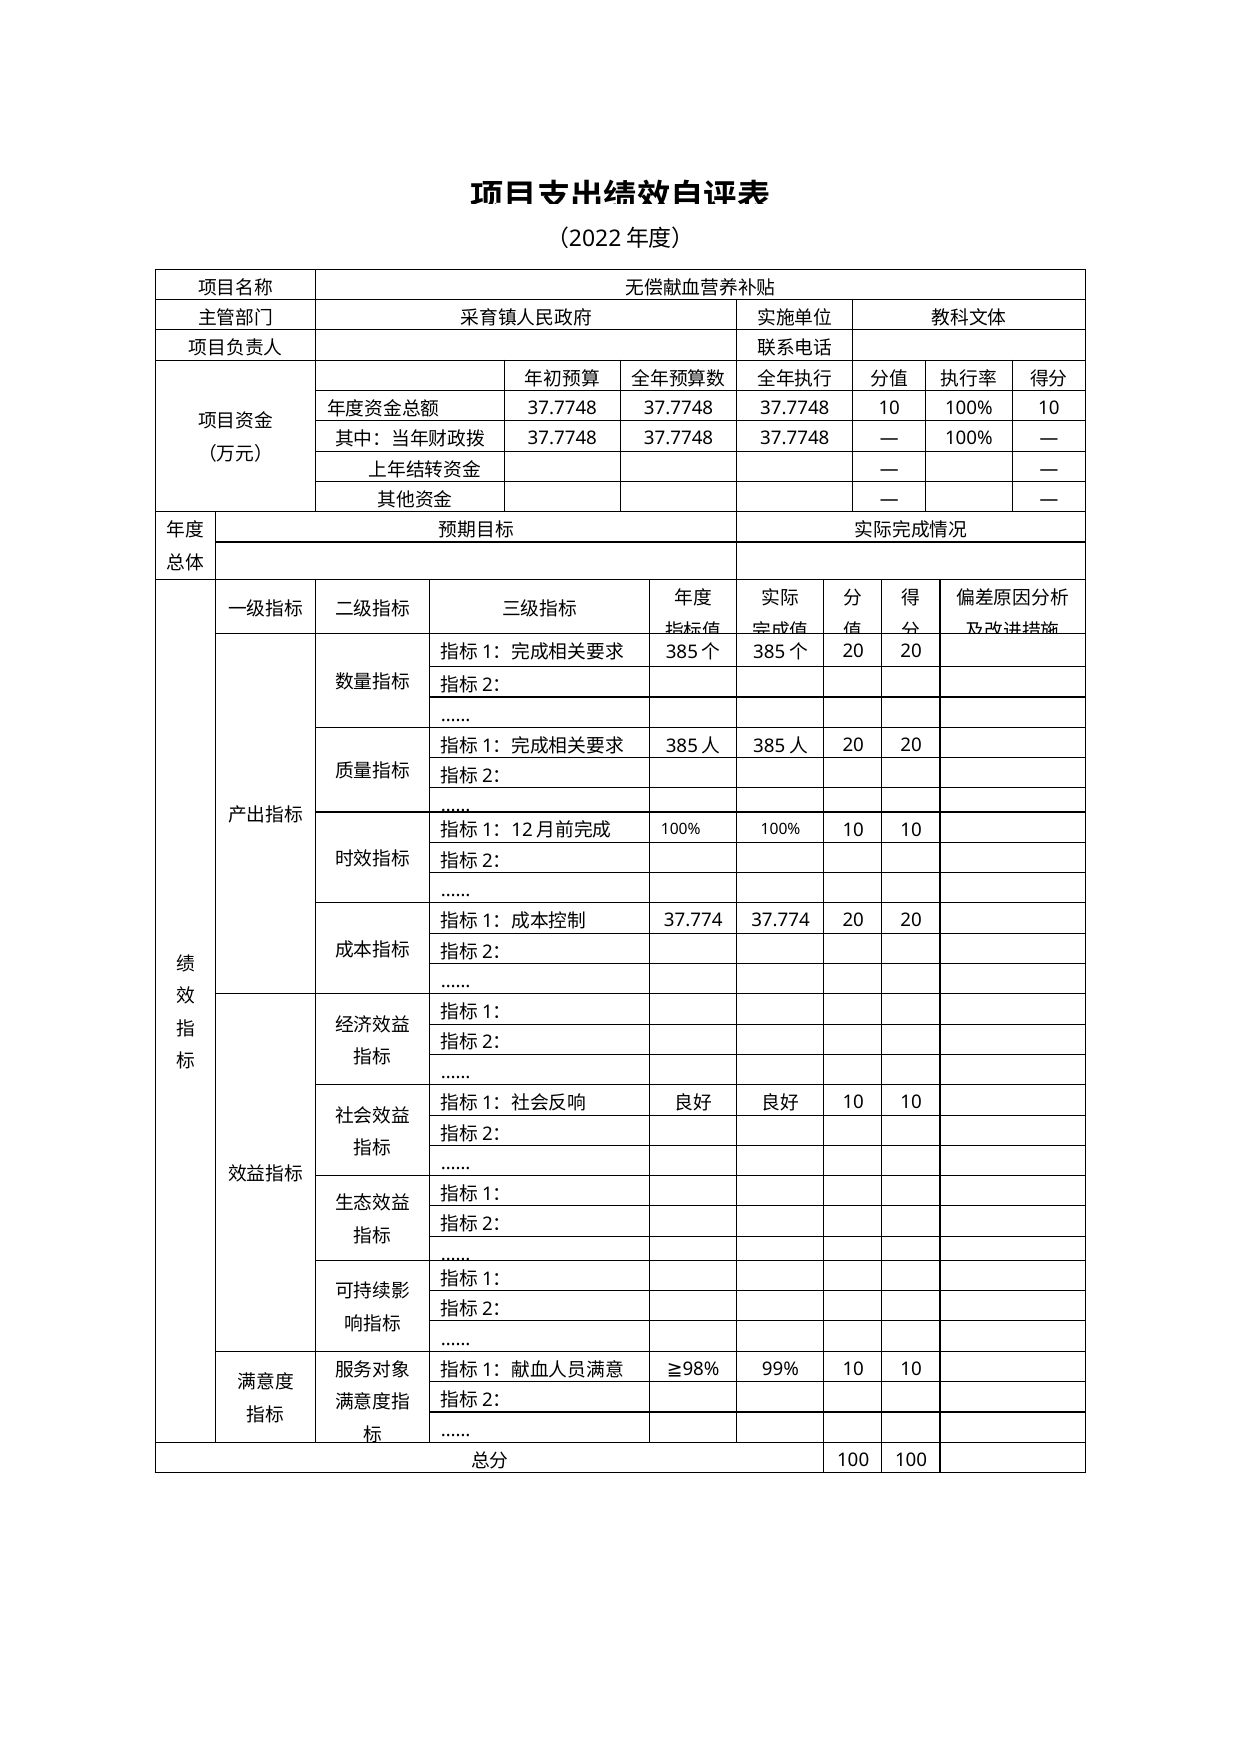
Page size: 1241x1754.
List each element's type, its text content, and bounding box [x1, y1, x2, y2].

table_cell …… [430, 1146, 649, 1175]
table_cell [824, 1382, 881, 1411]
table_cell 年度资金总额 [316, 391, 504, 420]
table_cell [737, 667, 823, 696]
table_cell 总分 [156, 1443, 823, 1472]
table_cell [882, 1206, 939, 1236]
table_cell [737, 1146, 823, 1175]
table_cell [941, 728, 1085, 757]
table_cell [650, 1237, 736, 1260]
table_cell [882, 667, 939, 696]
table_cell [216, 543, 736, 579]
table_cell 实际 完成值 [737, 580, 823, 633]
table_cell [882, 843, 939, 872]
table_cell [737, 1261, 823, 1290]
table_cell [737, 1237, 823, 1260]
table_cell …… [430, 1413, 649, 1442]
table_cell 指标1：12月前完成 [430, 813, 649, 842]
table_cell [737, 1206, 823, 1236]
table_cell [824, 1237, 881, 1260]
table_cell [824, 1413, 881, 1442]
table_cell 20 [882, 903, 939, 933]
table_cell 37.7748 [737, 903, 823, 933]
table_cell 37.7748 [737, 421, 852, 451]
table_cell 37.7748 [621, 421, 736, 451]
table_cell [737, 1291, 823, 1320]
table_cell 385人 [737, 728, 823, 757]
table_cell [824, 758, 881, 787]
table_cell [737, 543, 1085, 579]
table_cell [650, 1176, 736, 1205]
table_cell [882, 758, 939, 787]
table_cell [882, 873, 939, 902]
table_cell 37.7748 [505, 421, 620, 451]
table_cell 预期目标 [216, 512, 736, 541]
table_cell [941, 934, 1085, 963]
table_cell 10 [824, 1352, 881, 1381]
table_cell 指标2： [430, 1206, 649, 1236]
table_cell [941, 1206, 1085, 1236]
table_cell 主管部门 [156, 300, 315, 329]
table_cell 满意度 指标 [216, 1352, 315, 1442]
table_cell 385个单位 [737, 634, 823, 666]
table_cell 社会效益 指标 [316, 1085, 429, 1175]
table_cell [737, 1321, 823, 1351]
table_cell [316, 361, 504, 390]
table_cell [650, 1321, 736, 1351]
table_cell [941, 1443, 1085, 1472]
table_cell 37.7748 [621, 391, 736, 420]
table_cell [505, 452, 620, 481]
table_cell [650, 667, 736, 696]
table_cell 37.7748 [737, 391, 852, 420]
table_cell [650, 698, 736, 727]
table_cell 良好 [737, 1085, 823, 1114]
table_cell [941, 1321, 1085, 1351]
table_cell [882, 1146, 939, 1175]
table_cell [650, 758, 736, 787]
table_cell [853, 330, 1085, 359]
table_cell [650, 1291, 736, 1320]
table_cell [941, 873, 1085, 902]
table_cell 经济效益 指标 [316, 994, 429, 1084]
table_cell [824, 1261, 881, 1290]
table_cell [824, 1055, 881, 1084]
table_cell 37.7748 [505, 391, 620, 420]
table_cell [824, 873, 881, 902]
table_cell [941, 994, 1085, 1023]
table_cell [941, 843, 1085, 872]
table_cell [824, 1206, 881, 1236]
table_cell 上年结转资金 [316, 452, 504, 481]
table_cell [882, 1382, 939, 1411]
table_cell 10 [824, 813, 881, 842]
table_cell [650, 1413, 736, 1442]
table_cell 20 [882, 634, 939, 666]
table_cell [941, 1261, 1085, 1290]
table_cell 项目资金 （万元） [156, 361, 315, 511]
table_cell [737, 994, 823, 1023]
table_cell [824, 1116, 881, 1145]
table_cell [824, 1321, 881, 1351]
table_cell [941, 964, 1085, 993]
table_cell [941, 788, 1085, 811]
table_cell 良好 [650, 1085, 736, 1114]
table_cell 分值 [853, 361, 925, 390]
table_cell [824, 843, 881, 872]
table_cell [650, 964, 736, 993]
table_cell [650, 1146, 736, 1175]
table_cell [926, 482, 1012, 511]
table_cell 指标1：成本控制 [430, 903, 649, 933]
table_cell [737, 1025, 823, 1054]
table_cell [824, 1025, 881, 1054]
table_cell 385个单位 [650, 634, 736, 666]
table_cell 实施单位 [737, 300, 852, 329]
table_cell [737, 934, 823, 963]
table_cell [650, 788, 736, 811]
table_cell [941, 698, 1085, 727]
table_cell 指标2： [430, 1382, 649, 1411]
table_cell 得分 [1013, 361, 1085, 390]
table_cell [882, 934, 939, 963]
table_cell [650, 1382, 736, 1411]
table_cell 指标2： [430, 934, 649, 963]
table_cell 指标1： [430, 994, 649, 1023]
table_cell 10 [882, 1352, 939, 1381]
table_cell [737, 1413, 823, 1442]
table_cell — [853, 452, 925, 481]
table_cell 产出指标 [216, 634, 315, 993]
table_cell [941, 813, 1085, 842]
table_cell [505, 482, 620, 511]
table_cell 一级指标 [216, 580, 315, 633]
table_cell 效益指标 [216, 994, 315, 1351]
table_cell [621, 482, 736, 511]
table_cell 10 [853, 391, 925, 420]
table_cell [824, 788, 881, 811]
table_cell 指标1： [430, 1176, 649, 1205]
table_cell 20 [824, 903, 881, 933]
table_cell 385人 [650, 728, 736, 757]
table_cell [882, 1176, 939, 1205]
table_cell 指标1： [430, 1261, 649, 1290]
table_cell [941, 1413, 1085, 1442]
table_cell [882, 1237, 939, 1260]
table_cell [882, 1025, 939, 1054]
table_cell [824, 934, 881, 963]
table_cell 年度 指标值 [650, 580, 736, 633]
table_cell [941, 1025, 1085, 1054]
table_cell [737, 452, 852, 481]
table_cell [737, 1176, 823, 1205]
table_cell 20 [824, 634, 881, 666]
table_cell [824, 964, 881, 993]
table_cell [737, 1382, 823, 1411]
table_cell — [853, 421, 925, 451]
table_cell [650, 1206, 736, 1236]
table_cell [737, 1055, 823, 1084]
table_cell …… [430, 698, 649, 727]
table_cell [941, 903, 1085, 933]
table_cell 指标2： [430, 1116, 649, 1145]
table_cell [737, 698, 823, 727]
table_cell [737, 873, 823, 902]
table_cell 100 [824, 1443, 881, 1472]
table_cell [824, 994, 881, 1023]
table_cell 年度总体目标 [156, 512, 215, 579]
table_cell [650, 873, 736, 902]
table_cell 10 [1013, 391, 1085, 420]
table_cell 执行率 [926, 361, 1012, 390]
table_cell ≧98% [650, 1352, 736, 1381]
table_cell 年初预算数 [505, 361, 620, 390]
table_cell 服务对象满意度指标 [316, 1352, 429, 1442]
table_cell [824, 1146, 881, 1175]
table_cell [941, 758, 1085, 787]
table_cell [824, 1291, 881, 1320]
table_cell [737, 758, 823, 787]
table_cell [824, 667, 881, 696]
table_cell 100% [926, 391, 1012, 420]
table_cell …… [430, 1237, 649, 1260]
table_cell [941, 1146, 1085, 1175]
table_cell 指标1：献血人员满意度 [430, 1352, 649, 1381]
table_cell 绩 效 指 标 [156, 580, 215, 1442]
table_cell 偏差原因分析及改进措施 [941, 580, 1085, 633]
table_cell [941, 1176, 1085, 1205]
table_cell 99% [737, 1352, 823, 1381]
table_cell [650, 994, 736, 1023]
table_cell 10 [882, 1085, 939, 1114]
table_cell 项目负责人 [156, 330, 315, 359]
table_cell [882, 964, 939, 993]
table_cell 100% [737, 813, 823, 842]
table_cell [650, 843, 736, 872]
table_cell …… [430, 1055, 649, 1084]
table_cell 指标1：完成相关要求献血量 [430, 634, 649, 666]
table_cell 指标2： [430, 843, 649, 872]
table_cell 二级指标 [316, 580, 429, 633]
table_cell [941, 1291, 1085, 1320]
table_cell 100% [926, 421, 1012, 451]
table_cell 指标2： [430, 1025, 649, 1054]
table_cell 成本指标 [316, 903, 429, 993]
table_cell [941, 1116, 1085, 1145]
table_cell [882, 1321, 939, 1351]
table_cell — [1013, 452, 1085, 481]
table_cell 采育镇人民政府 [316, 300, 736, 329]
table_cell [737, 788, 823, 811]
table_cell 20 [824, 728, 881, 757]
table_cell 全年预算数 [621, 361, 736, 390]
table_cell 项目名称 [156, 270, 315, 299]
table_cell [941, 1352, 1085, 1381]
table_cell [737, 482, 852, 511]
table_cell 其他资金 [316, 482, 504, 511]
table_cell 10 [824, 1085, 881, 1114]
table_cell [941, 634, 1085, 666]
table_cell [882, 1413, 939, 1442]
table_cell [882, 698, 939, 727]
table_cell 全年执行数 [737, 361, 852, 390]
table_cell 100% [650, 813, 736, 842]
table_cell 10 [882, 813, 939, 842]
table_cell 分值 [824, 580, 881, 633]
table_cell [650, 934, 736, 963]
table_cell 联系电话 [737, 330, 852, 359]
table_cell 指标1：完成相关要求献血量 [430, 728, 649, 757]
table_cell 三级指标 [430, 580, 649, 633]
table_header 项目支出绩效自评表 [155, 162, 1085, 204]
table_cell [737, 1116, 823, 1145]
table_cell 其中：当年财政拨款 [316, 421, 504, 451]
table_cell 指标2： [430, 667, 649, 696]
table_cell [650, 1025, 736, 1054]
table_cell 生态效益 指标 [316, 1176, 429, 1260]
table_cell 质量指标 [316, 728, 429, 811]
table_cell [737, 843, 823, 872]
table_cell [621, 452, 736, 481]
table_cell [650, 1261, 736, 1290]
table_cell …… [430, 873, 649, 902]
table_cell …… [430, 1321, 649, 1351]
table_cell [882, 1291, 939, 1320]
table_cell [941, 1382, 1085, 1411]
table_cell [882, 1261, 939, 1290]
table_cell 指标2： [430, 758, 649, 787]
table_cell [316, 330, 736, 359]
table_cell 教科文体 [853, 300, 1085, 329]
table_cell [882, 788, 939, 811]
table_cell 无偿献血营养补贴 [316, 270, 1085, 299]
table_cell 可持续影响指标 [316, 1261, 429, 1351]
table_cell [941, 667, 1085, 696]
table_cell 指标1：社会反响 [430, 1085, 649, 1114]
table_cell [824, 698, 881, 727]
table_cell 时效指标 [316, 813, 429, 902]
table_cell [650, 1055, 736, 1084]
table_cell （2022年度） [155, 204, 1085, 269]
table_cell [941, 1237, 1085, 1260]
table_cell — [853, 482, 925, 511]
table_cell 37.7748 [650, 903, 736, 933]
table_cell 数量指标 [316, 634, 429, 727]
table_cell [650, 1116, 736, 1145]
table_cell 100 [882, 1443, 939, 1472]
table_cell [926, 452, 1012, 481]
table_cell [824, 1176, 881, 1205]
table_cell 指标2： [430, 1291, 649, 1320]
table_cell …… [430, 964, 649, 993]
table_cell [882, 994, 939, 1023]
table_cell 实际完成情况 [737, 512, 1085, 541]
table_cell [941, 1085, 1085, 1114]
table_cell — [1013, 421, 1085, 451]
table_cell [737, 964, 823, 993]
table_cell [882, 1055, 939, 1084]
table_cell 得分 [882, 580, 939, 633]
table_cell [882, 1116, 939, 1145]
table_cell — [1013, 482, 1085, 511]
table_cell [941, 1055, 1085, 1084]
table_cell …… [430, 788, 649, 811]
table_cell 20 [882, 728, 939, 757]
